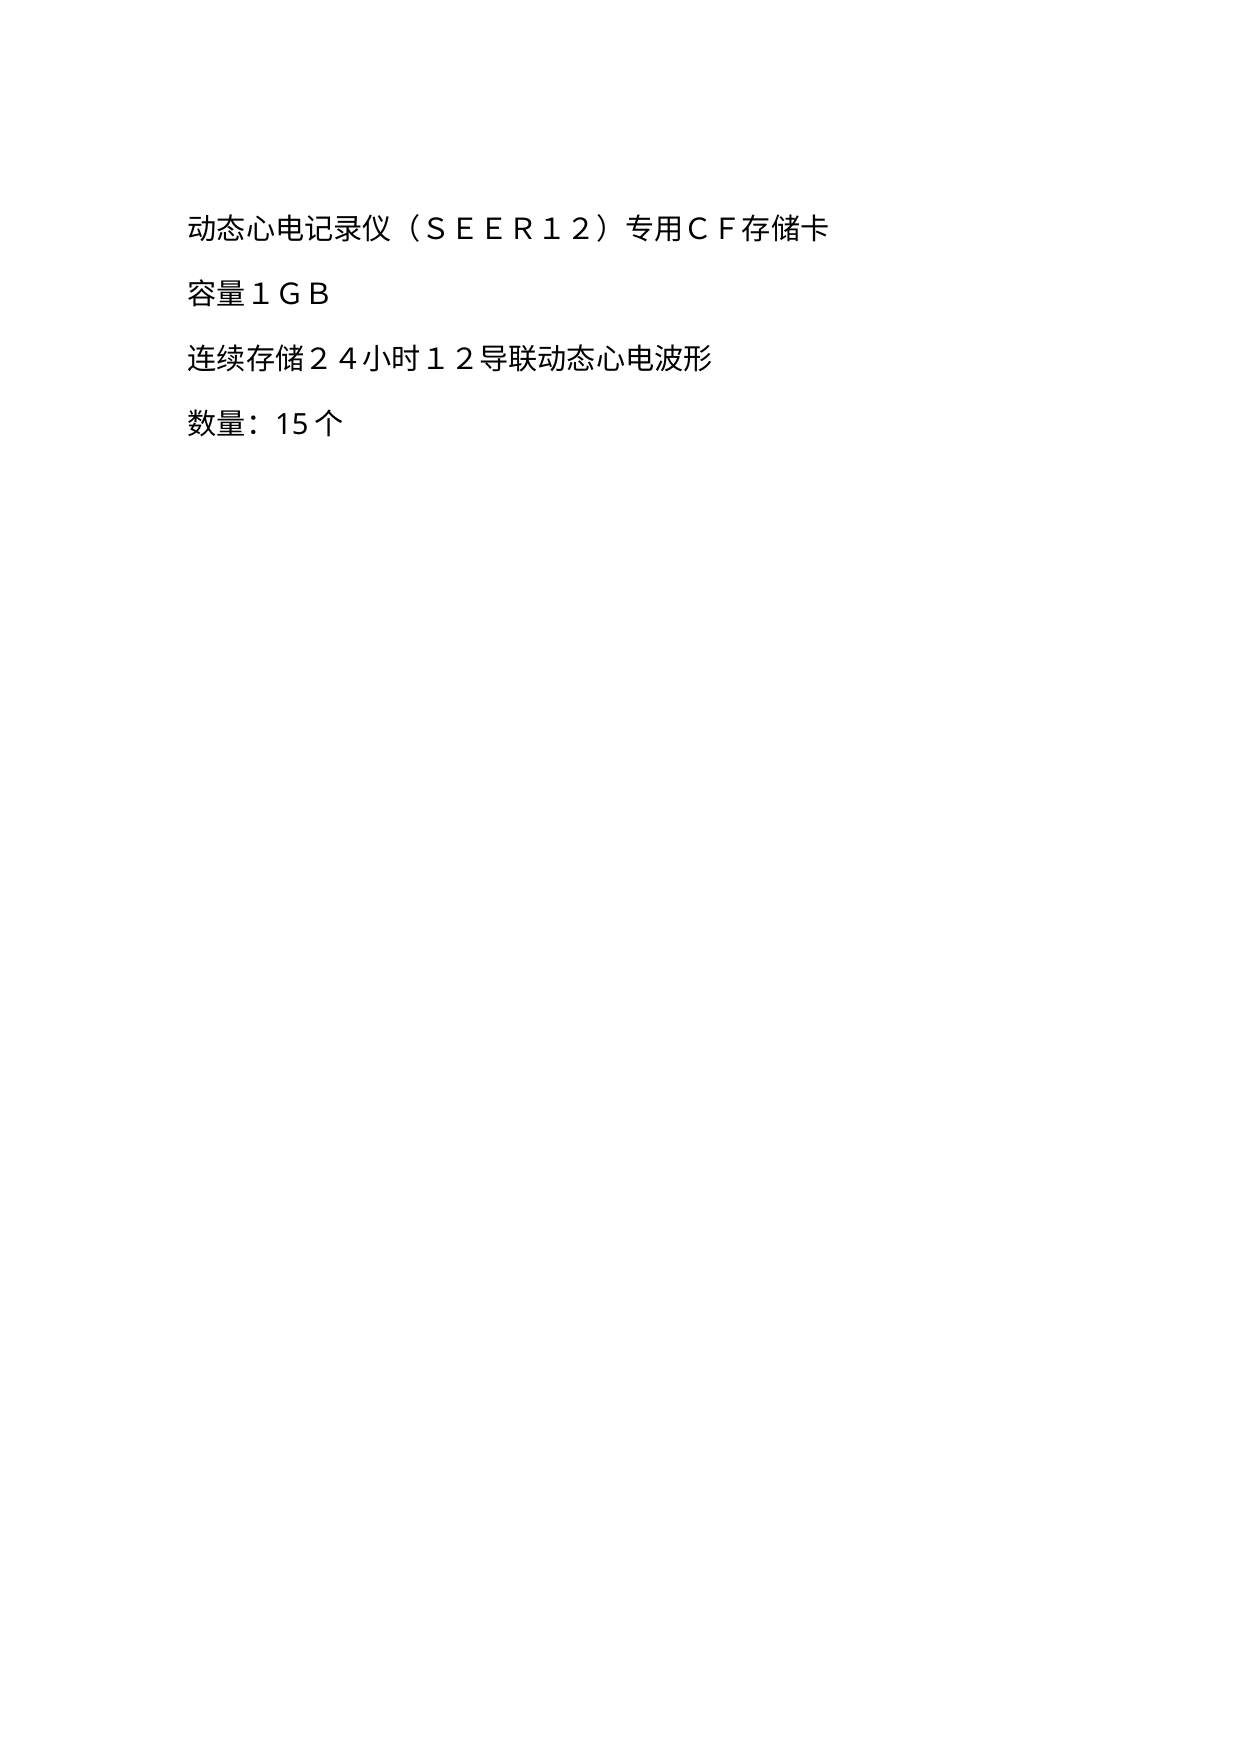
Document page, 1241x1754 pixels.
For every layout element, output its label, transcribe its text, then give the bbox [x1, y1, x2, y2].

text 连续存储２４小时１２导联动态心电波形 数量：15个 [187, 324, 1053, 454]
text 动态心电记录仪（ＳＥＥＲ１２）专用ＣＦ存储卡 [187, 194, 1053, 259]
text 容量１ＧＢ [187, 259, 1053, 324]
